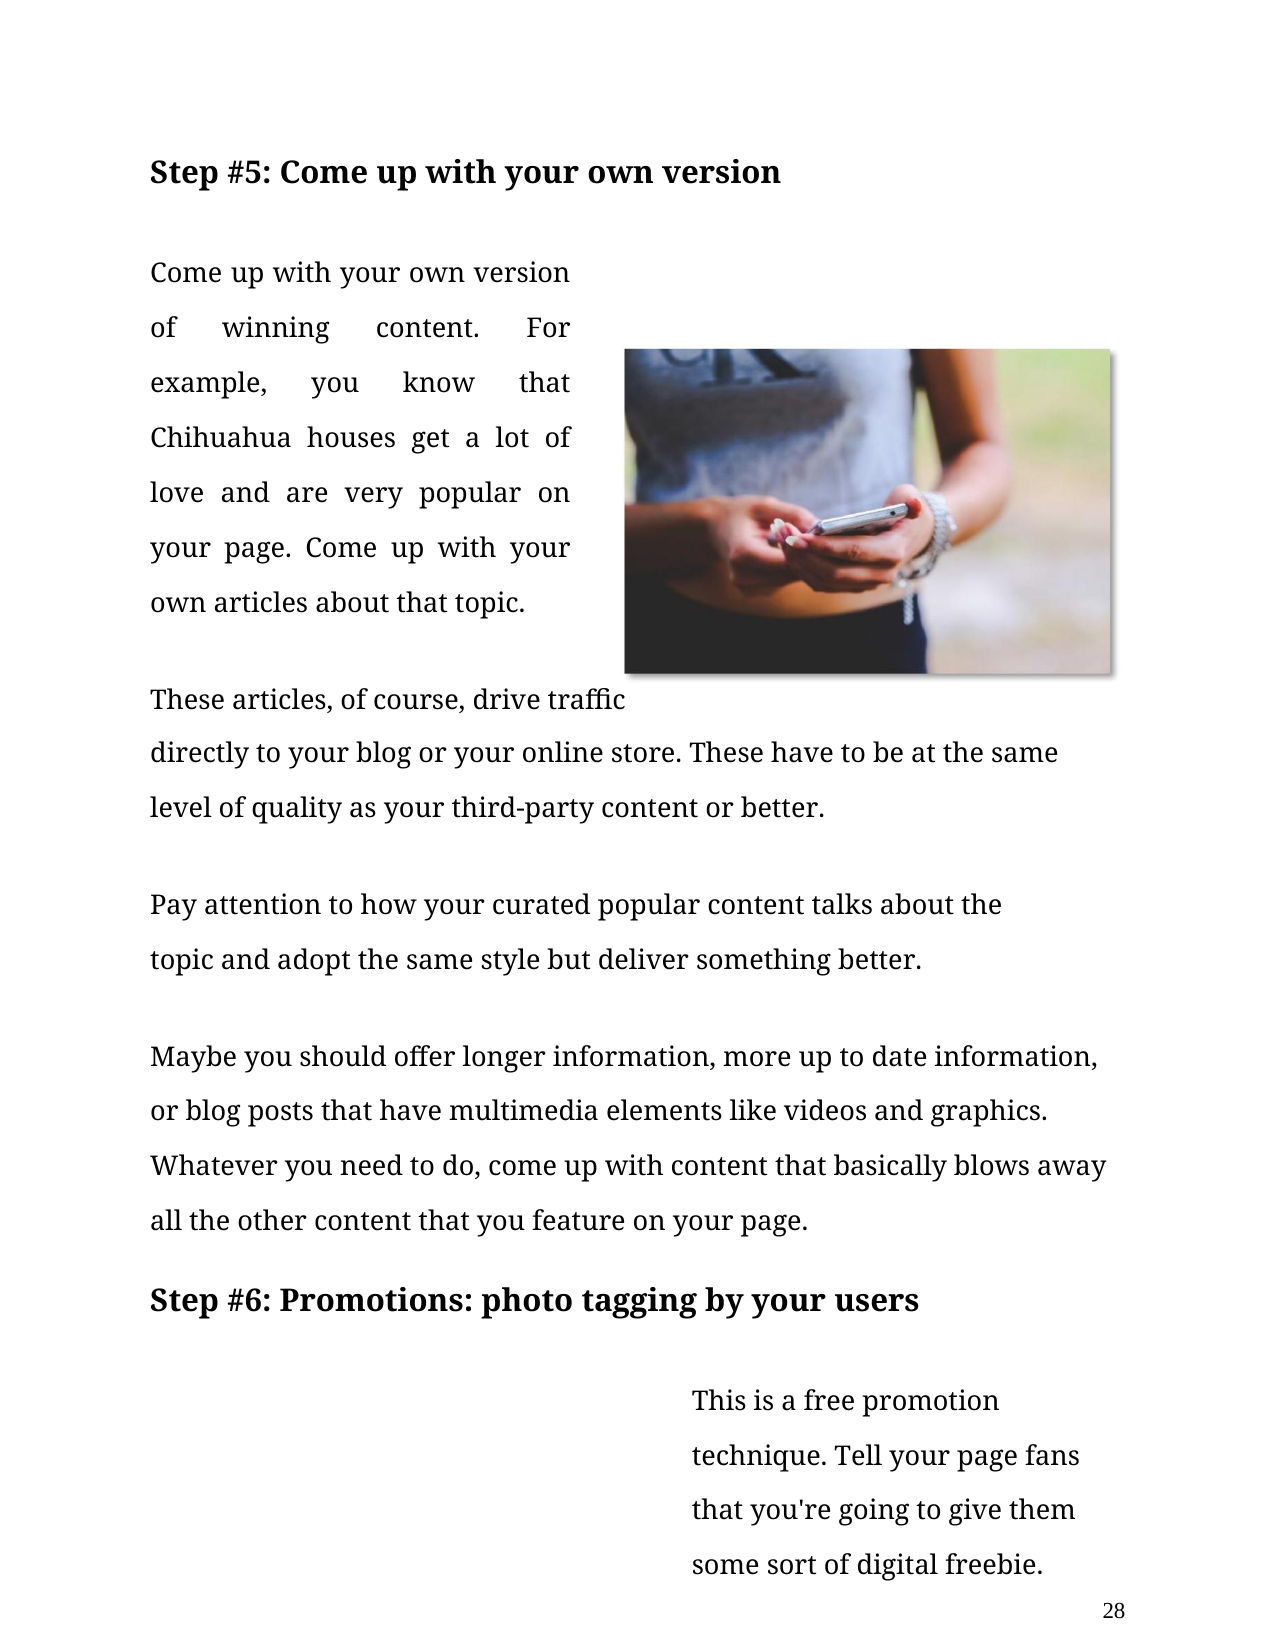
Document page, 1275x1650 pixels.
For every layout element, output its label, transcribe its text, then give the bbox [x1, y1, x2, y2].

text directly to your blog or your online store. These have to be at the same level of quality as your third-party content or better. [150, 734, 1100, 825]
text Pay attention to how your curated popular content talks about the topic and adopt the same style but deliver something better. [150, 885, 1060, 977]
text Step #5: Come up with your own version [150, 150, 1125, 193]
text These articles, of course, drive traffic [150, 680, 1125, 717]
text Come up with your own version of winning content. For example, you know that Chihuahua houses get a lot of love and are very popular on your page. Come up with your own articles about that topic. [150, 254, 571, 620]
text This is a free promotion technique. Tell your page fans that you're going to give them some sort of digital freebie. [692, 1381, 1108, 1583]
text Maybe you should offer longer information, more up to date information, or blog posts that have multimedia elements like videos and graphics. Whatever you need to do, come up with content that basically blows away all the other content that you feature on your page. [150, 1037, 1119, 1238]
picture [620, 345, 1123, 680]
text Step #6: Promotions: photo tagging by your users [150, 1278, 1125, 1320]
